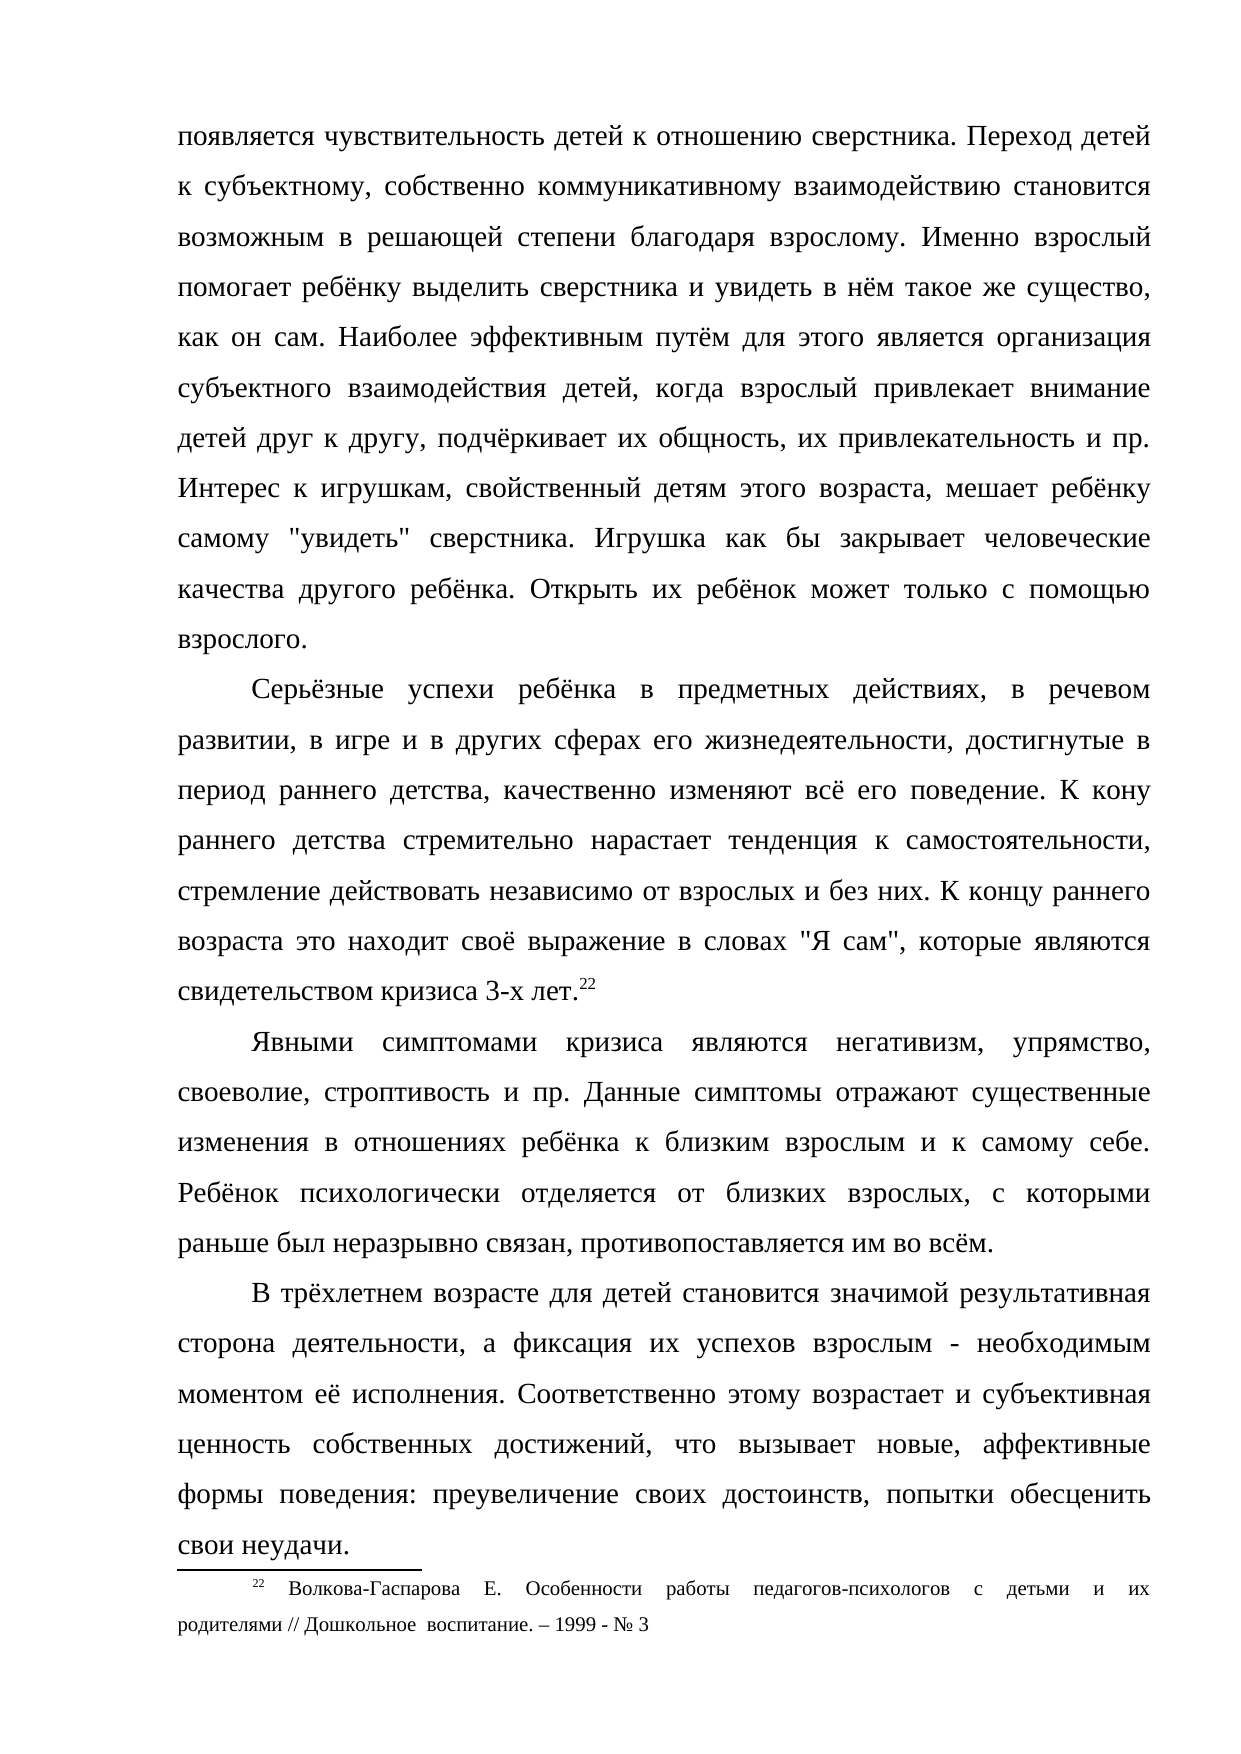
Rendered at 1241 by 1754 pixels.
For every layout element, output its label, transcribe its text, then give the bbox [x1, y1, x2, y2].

text В трёхлетнем возрасте для детей становится значимой результативная сторона деятельности, а фиксация их успехов взрослым - необходимым моментом её исполнения. Соответственно этому возрастает и субъективная ценность собственных достижений, что вызывает новые, аффективные формы поведения: преувеличение своих достоинств, попытки обесценить свои неудачи. [177, 1275, 1152, 1560]
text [177, 118, 1152, 655]
text Серьёзные успехи ребёнка в предметных действиях, в речевом развитии, в игре и в других сферах его жизнедеятельности, достигнутые в период раннего детства, качественно изменяют всё его поведение. К кону раннего детства стремительно нарастает тенденция к самостоятельности, стремление действовать независимо от взрослых и без них. К концу раннего возраста это находит своё выражение в словах "Я сам", которые являются свидетельством кризиса 3-х лет. [177, 672, 1152, 1007]
text Явными симптомами кризиса являются негативизм, упрямство, своеволие, строптивость и пр. Данные симптомы отражают существенные изменения в отношениях ребёнка к близким взрослым и к самому себе. Ребёнок психологически отделяется от близких взрослых, с которыми раньше был неразрывно связан, противопоставляется им во всём. [177, 1024, 1152, 1258]
